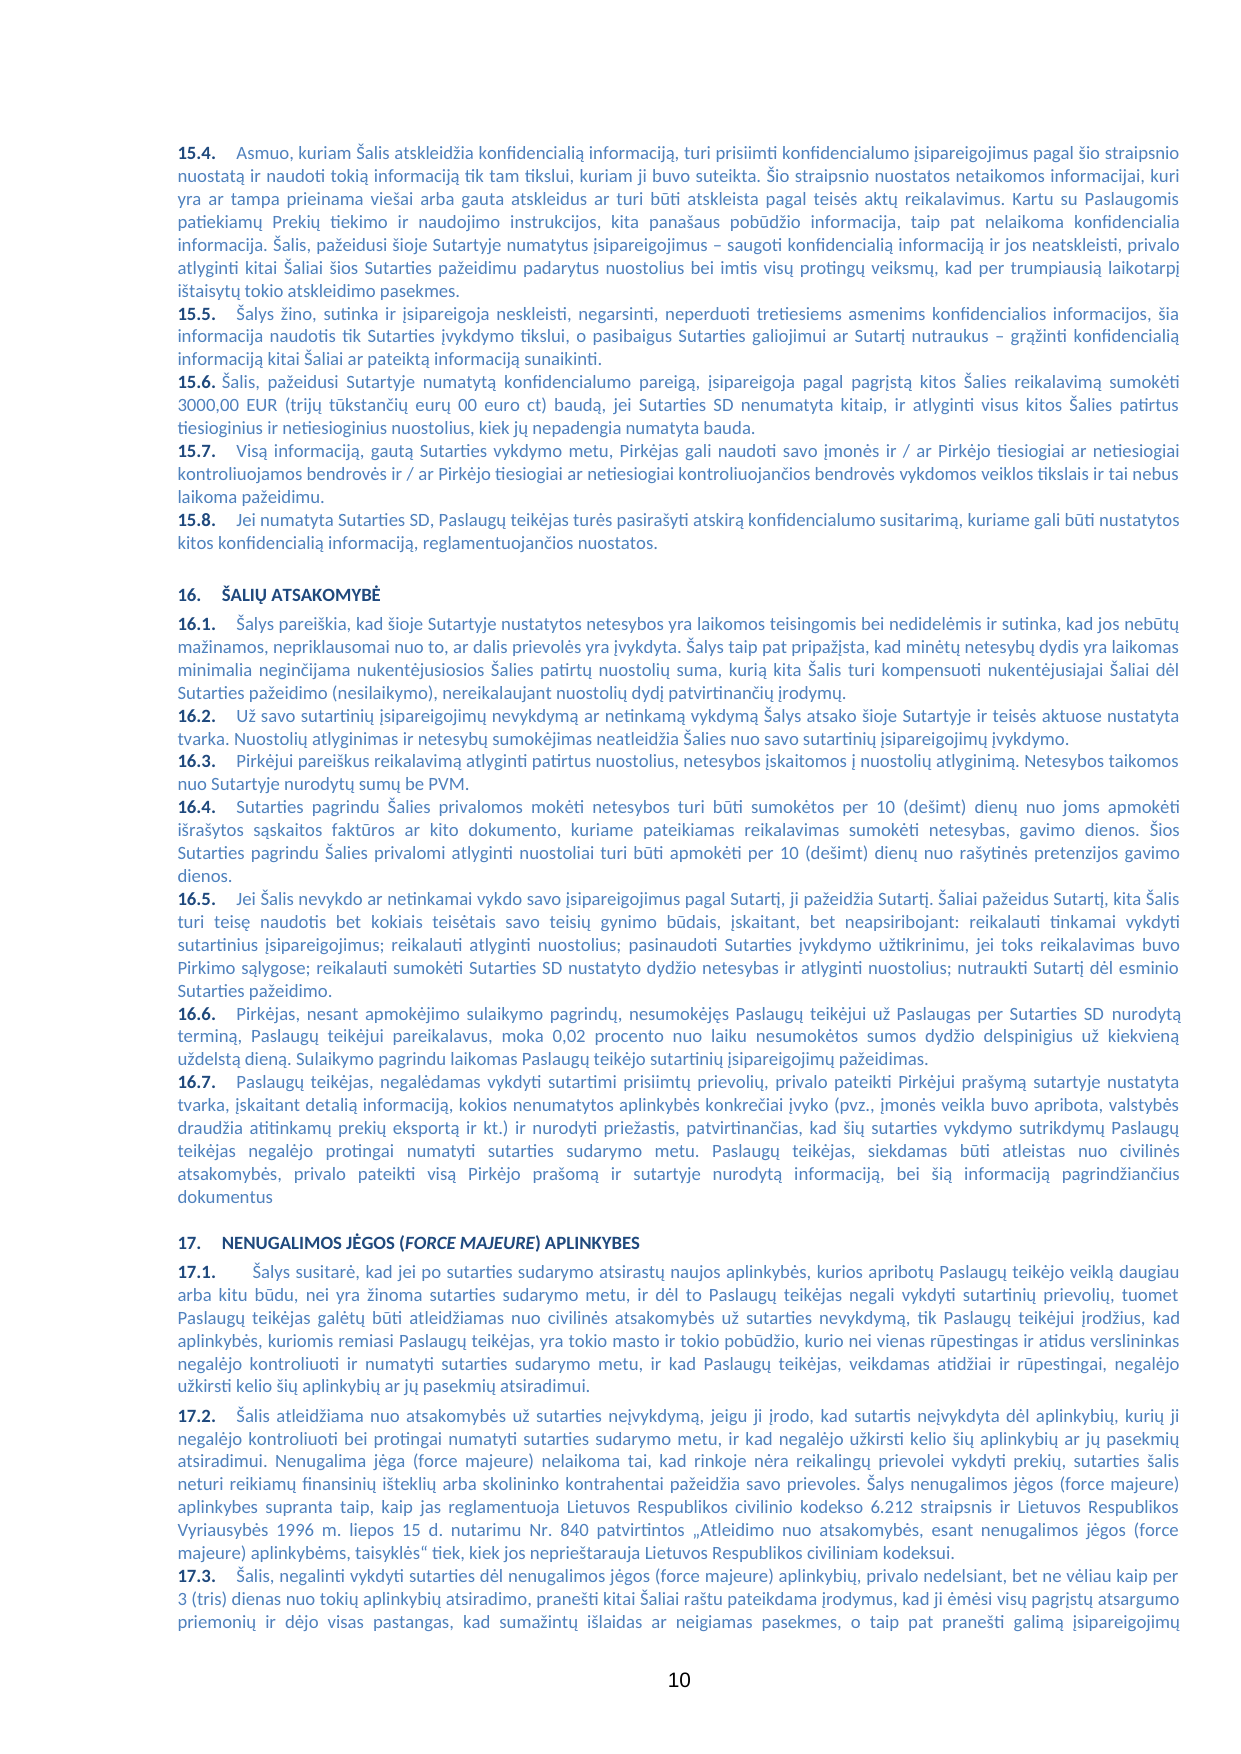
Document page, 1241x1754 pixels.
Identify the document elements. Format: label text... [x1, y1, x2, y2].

list Asmuo, kuriam Šalis atskleidžia konfidencialią informaciją, turi prisiimti konfidencialumo įsipareigojimus pagal šio straipsnio nuostatą ir naudoti tokią informaciją tik tam tikslui, kuriam ji buvo suteikta. Šio straipsnio nuostatos netaikomos informacijai, kuri yra ar tampa prieinama viešai arba gauta atskleidus ar turi būti atskleista pagal teisės aktų reikalavimus. Kartu su Paslaugomis patiekiamų Prekių tiekimo ir naudojimo instrukcijos, kita panašaus pobūdžio informacija, taip pat nelaikoma konfidencialia informacija. Šalis, pažeidusi šioje Sutartyje numatytus įsipareigojimus – saugoti konfidencialią informaciją ir jos neatskleisti, privalo atlyginti kitai Šaliai šios Sutarties pažeidimu padarytus nuostolius bei imtis visų protingų veiksmų, kad per trumpiausią laikotarpį ištaisytų tokio atskleidimo pasekmes. [177, 141, 1181, 302]
list Už savo sutartinių įsipareigojimų nevykdymą ar netinkamą vykdymą Šalys atsako šioje Sutartyje ir teisės aktuose nustatyta tvarka. Nuostolių atlyginimas ir netesybų sumokėjimas neatleidžia Šalies nuo savo sutartinių įsipareigojimų įvykdymo. [177, 704, 1181, 749]
list Šalys pareiškia, kad šioje Sutartyje nustatytos netesybos yra laikomos teisingomis bei nedidelėmis ir sutinka, kad jos nebūtų mažinamos, nepriklausomai nuo to, ar dalis prievolės yra įvykdyta. Šalys taip pat pripažįsta, kad minėtų netesybų dydis yra laikomas minimalia neginčijama nukentėjusiosios Šalies patirtų nuostolių suma, kurią kita Šalis turi kompensuoti nukentėjusiajai Šaliai dėl Sutarties pažeidimo (nesilaikymo), nereikalaujant nuostolių dydį patvirtinančių įrodymų. [177, 612, 1181, 704]
list Jei Šalis nevykdo ar netinkamai vykdo savo įsipareigojimus pagal Sutartį, ji pažeidžia Sutartį. Šaliai pažeidus Sutartį, kita Šalis turi teisę naudotis bet kokiais teisėtais savo teisių gynimo būdais, įskaitant, bet neapsiribojant: reikalauti tinkamai vykdyti sutartinius įsipareigojimus; reikalauti atlyginti nuostolius; pasinaudoti Sutarties įvykdymo užtikrinimu, jei toks reikalavimas buvo Pirkimo sąlygose; reikalauti sumokėti Sutarties SD nustatyto dydžio netesybas ir atlyginti nuostolius; nutraukti Sutartį dėl esminio Sutarties pažeidimo. [177, 887, 1181, 1002]
list ŠALIŲ ATSAKOMYBĖ [177, 583, 1181, 606]
list Visą informaciją, gautą Sutarties vykdymo metu, Pirkėjas gali naudoti savo įmonės ir / ar Pirkėjo tiesiogiai ar netiesiogiai kontroliuojamos bendrovės ir / ar Pirkėjo tiesiogiai ar netiesiogiai kontroliuojančios bendrovės vykdomos veiklos tikslais ir tai nebus laikoma pažeidimu. [177, 439, 1181, 508]
list NENUGALIMOS JĖGOS (FORCE MAJEURE) APLINKYBES [177, 1231, 1181, 1254]
list Pirkėjui pareiškus reikalavimą atlyginti patirtus nuostolius, netesybos įskaitomos į nuostolių atlyginimą. Netesybos taikomos nuo Sutartyje nurodytų sumų be PVM. [177, 749, 1181, 795]
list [177, 1564, 1181, 1633]
list Sutarties pagrindu Šalies privalomos mokėti netesybos turi būti sumokėtos per 10 (dešimt) dienų nuo joms apmokėti išrašytos sąskaitos faktūros ar kito dokumento, kuriame pateikiamas reikalavimas sumokėti netesybas, gavimo dienos. Šios Sutarties pagrindu Šalies privalomi atlyginti nuostoliai turi būti apmokėti per 10 (dešimt) dienų nuo rašytinės pretenzijos gavimo dienos. [177, 795, 1181, 887]
list Šalis, pažeidusi Sutartyje numatytą konfidencialumo pareigą, įsipareigoja pagal pagrįstą kitos Šalies reikalavimą sumokėti 3000,00 EUR (trijų tūkstančių eurų 00 euro ct) baudą, jei Sutarties SD nenumatyta kitaip, ir atlyginti visus kitos Šalies patirtus tiesioginius ir netiesioginius nuostolius, kiek jų nepadengia numatyta bauda. [177, 370, 1181, 439]
list Pirkėjas, nesant apmokėjimo sulaikymo pagrindų, nesumokėjęs Paslaugų teikėjui už Paslaugas per Sutarties SD nurodytą terminą, Paslaugų teikėjui pareikalavus, moka 0,02 procento nuo laiku nesumokėtos sumos dydžio delspinigius už kiekvieną uždelstą dieną. Sulaikymo pagrindu laikomas Paslaugų teikėjo sutartinių įsipareigojimų pažeidimas. [177, 1002, 1181, 1070]
list Šalys susitarė, kad jei po sutarties sudarymo atsirastų naujos aplinkybės, kurios apribotų Paslaugų teikėjo veiklą daugiau arba kitu būdu, nei yra žinoma sutarties sudarymo metu, ir dėl to Paslaugų teikėjas negali vykdyti sutartinių prievolių, tuomet Paslaugų teikėjas galėtų būti atleidžiamas nuo civilinės atsakomybės už sutarties nevykdymą, tik Paslaugų teikėjui įrodžius, kad aplinkybės, kuriomis remiasi Paslaugų teikėjas, yra tokio masto ir tokio pobūdžio, kurio nei vienas rūpestingas ir atidus verslininkas negalėjo kontroliuoti ir numatyti sutarties sudarymo metu, ir kad Paslaugų teikėjas, veikdamas atidžiai ir rūpestingai, negalėjo užkirsti kelio šių aplinkybių ar jų pasekmių atsiradimui. [177, 1260, 1181, 1397]
list Šalis atleidžiama nuo atsakomybės už sutarties neįvykdymą, jeigu ji įrodo, kad sutartis neįvykdyta dėl aplinkybių, kurių ji negalėjo kontroliuoti bei protingai numatyti sutarties sudarymo metu, ir kad negalėjo užkirsti kelio šių aplinkybių ar jų pasekmių atsiradimui. Nenugalima jėga (force majeure) nelaikoma tai, kad rinkoje nėra reikalingų prievolei vykdyti prekių, sutarties šalis neturi reikiamų finansinių išteklių arba skolininko kontrahentai pažeidžia savo prievoles. Šalys nenugalimos jėgos (force majeure) aplinkybes supranta taip, kaip jas reglamentuoja Lietuvos Respublikos civilinio kodekso 6.212 straipsnis ir Lietuvos Respublikos Vyriausybės 1996 m. liepos 15 d. nutarimu Nr. 840 patvirtintos „Atleidimo nuo atsakomybės, esant nenugalimos jėgos (force majeure) aplinkybėms, taisyklės“ tiek, kiek jos neprieštarauja Lietuvos Respublikos civiliniam kodeksui. [177, 1404, 1181, 1564]
list Šalys žino, sutinka ir įsipareigoja neskleisti, negarsinti, neperduoti tretiesiems asmenims konfidencialios informacijos, šia informacija naudotis tik Sutarties įvykdymo tikslui, o pasibaigus Sutarties galiojimui ar Sutartį nutraukus – grąžinti konfidencialią informaciją kitai Šaliai ar pateiktą informaciją sunaikinti. [177, 302, 1181, 370]
list Jei numatyta Sutarties SD, Paslaugų teikėjas turės pasirašyti atskirą konfidencialumo susitarimą, kuriame gali būti nustatytos kitos konfidencialią informaciją, reglamentuojančios nuostatos. [177, 508, 1181, 554]
list Paslaugų teikėjas, negalėdamas vykdyti sutartimi prisiimtų prievolių, privalo pateikti Pirkėjui prašymą sutartyje nustatyta tvarka, įskaitant detalią informaciją, kokios nenumatytos aplinkybės konkrečiai įvyko (pvz., įmonės veikla buvo apribota, valstybės draudžia atitinkamų prekių eksportą ir kt.) ir nurodyti priežastis, patvirtinančias, kad šių sutarties vykdymo sutrikdymų Paslaugų teikėjas negalėjo protingai numatyti sutarties sudarymo metu. Paslaugų teikėjas, siekdamas būti atleistas nuo civilinės atsakomybės, privalo pateikti visą Pirkėjo prašomą ir sutartyje nurodytą informaciją, bei šią informaciją pagrindžiančius dokumentus [177, 1070, 1181, 1208]
